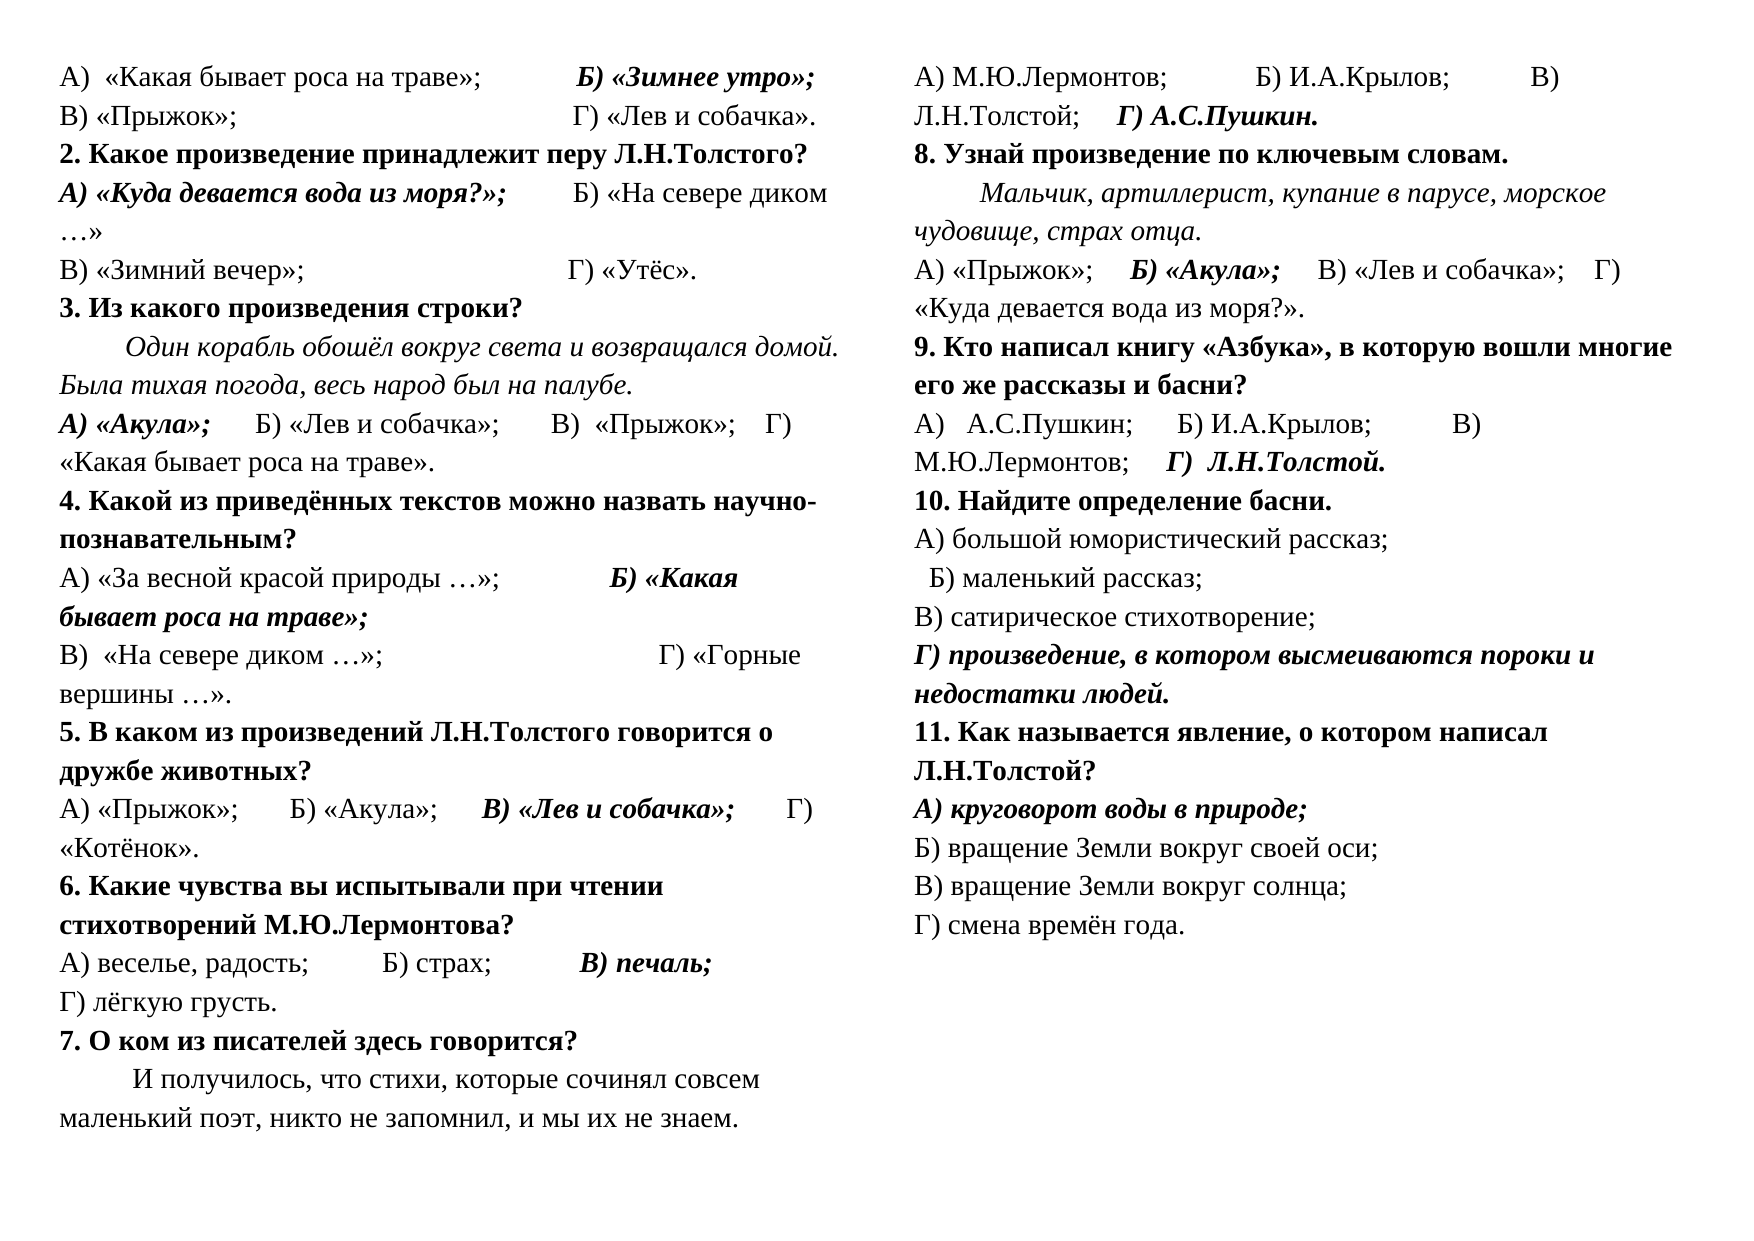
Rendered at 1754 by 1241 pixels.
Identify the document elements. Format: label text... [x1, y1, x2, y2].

text Мальчик, артиллерист, купание в парусе, морское чудовище, страх отца. [914, 175, 1695, 247]
text А) «За весной красой природы …»; Б) «Какая бывает роса на траве»; [59, 560, 840, 632]
text В) «Зимний вечер»; Г) «Утёс». [59, 252, 840, 285]
text Б) маленький рассказ; [914, 560, 1695, 594]
text А) «Акула»; Б) «Лев и собачка»; В) «Прыжок»; Г) «Какая бывает роса на траве». [59, 406, 840, 478]
text В) сатирическое стихотворение; [914, 599, 1695, 632]
text 11. Как называется явление, о котором написал Л.Н.Толстой? [914, 714, 1695, 786]
text И получилось, что стихи, которые сочинял совсем маленький поэт, никто не запомнил, и мы их не знаем. [59, 1061, 840, 1133]
text А) «Куда девается вода из моря?»; Б) «На севере диком …» [59, 175, 840, 247]
text Г) произведение, в котором высмеиваются пороки и недостатки людей. [914, 637, 1695, 709]
text А) «Прыжок»; Б) «Акула»; В) «Лев и собачка»; Г) «Куда девается вода из моря?». [914, 252, 1695, 324]
text А) «Прыжок»; Б) «Акула»; В) «Лев и собачка»; Г) «Котёнок». [59, 791, 840, 863]
text В) вращение Земли вокруг солнца; [914, 868, 1695, 902]
text В) «На севере диком …»; Г) «Горные вершины …». [59, 637, 840, 709]
text 3. Из какого произведения строки? [59, 290, 840, 324]
text Г) смена времён года. [914, 907, 1695, 941]
text 7. О ком из писателей здесь говорится? [59, 1023, 840, 1056]
text А) веселье, радость; Б) страх; В) печаль; Г) лёгкую грусть. [59, 946, 840, 1018]
text 9. Кто написал книгу «Азбука», в которую вошли многие его же рассказы и басни? [914, 329, 1695, 401]
text Б) вращение Земли вокруг своей оси; [914, 830, 1695, 863]
text А) «Какая бывает роса на траве»; Б) «Зимнее утро»; [59, 59, 840, 93]
text 2. Какое произведение принадлежит перу Л.Н.Толстого? [59, 136, 840, 170]
text А) большой юмористический рассказ; [914, 522, 1695, 555]
text 4. Какой из приведённых текстов можно назвать научно-познавательным? [59, 483, 840, 555]
text А) М.Ю.Лермонтов; Б) И.А.Крылов; В) Л.Н.Толстой; Г) А.С.Пушкин. [914, 59, 1695, 131]
text А) круговорот воды в природе; [914, 791, 1695, 825]
text А) А.С.Пушкин; Б) И.А.Крылов; В) М.Ю.Лермонтов; Г) Л.Н.Толстой. [914, 406, 1695, 478]
text Один корабль обошёл вокруг света и возвращался домой. Была тихая погода, весь народ был на палубе. [59, 329, 840, 401]
text 5. В каком из произведений Л.Н.Толстого говорится о дружбе животных? [59, 714, 840, 786]
text 8. Узнай произведение по ключевым словам. [914, 136, 1695, 170]
text 6. Какие чувства вы испытывали при чтении стихотворений М.Ю.Лермонтова? [59, 868, 840, 941]
text В) «Прыжок»; Г) «Лев и собачка». [59, 98, 840, 131]
text 10. Найдите определение басни. [914, 483, 1695, 517]
